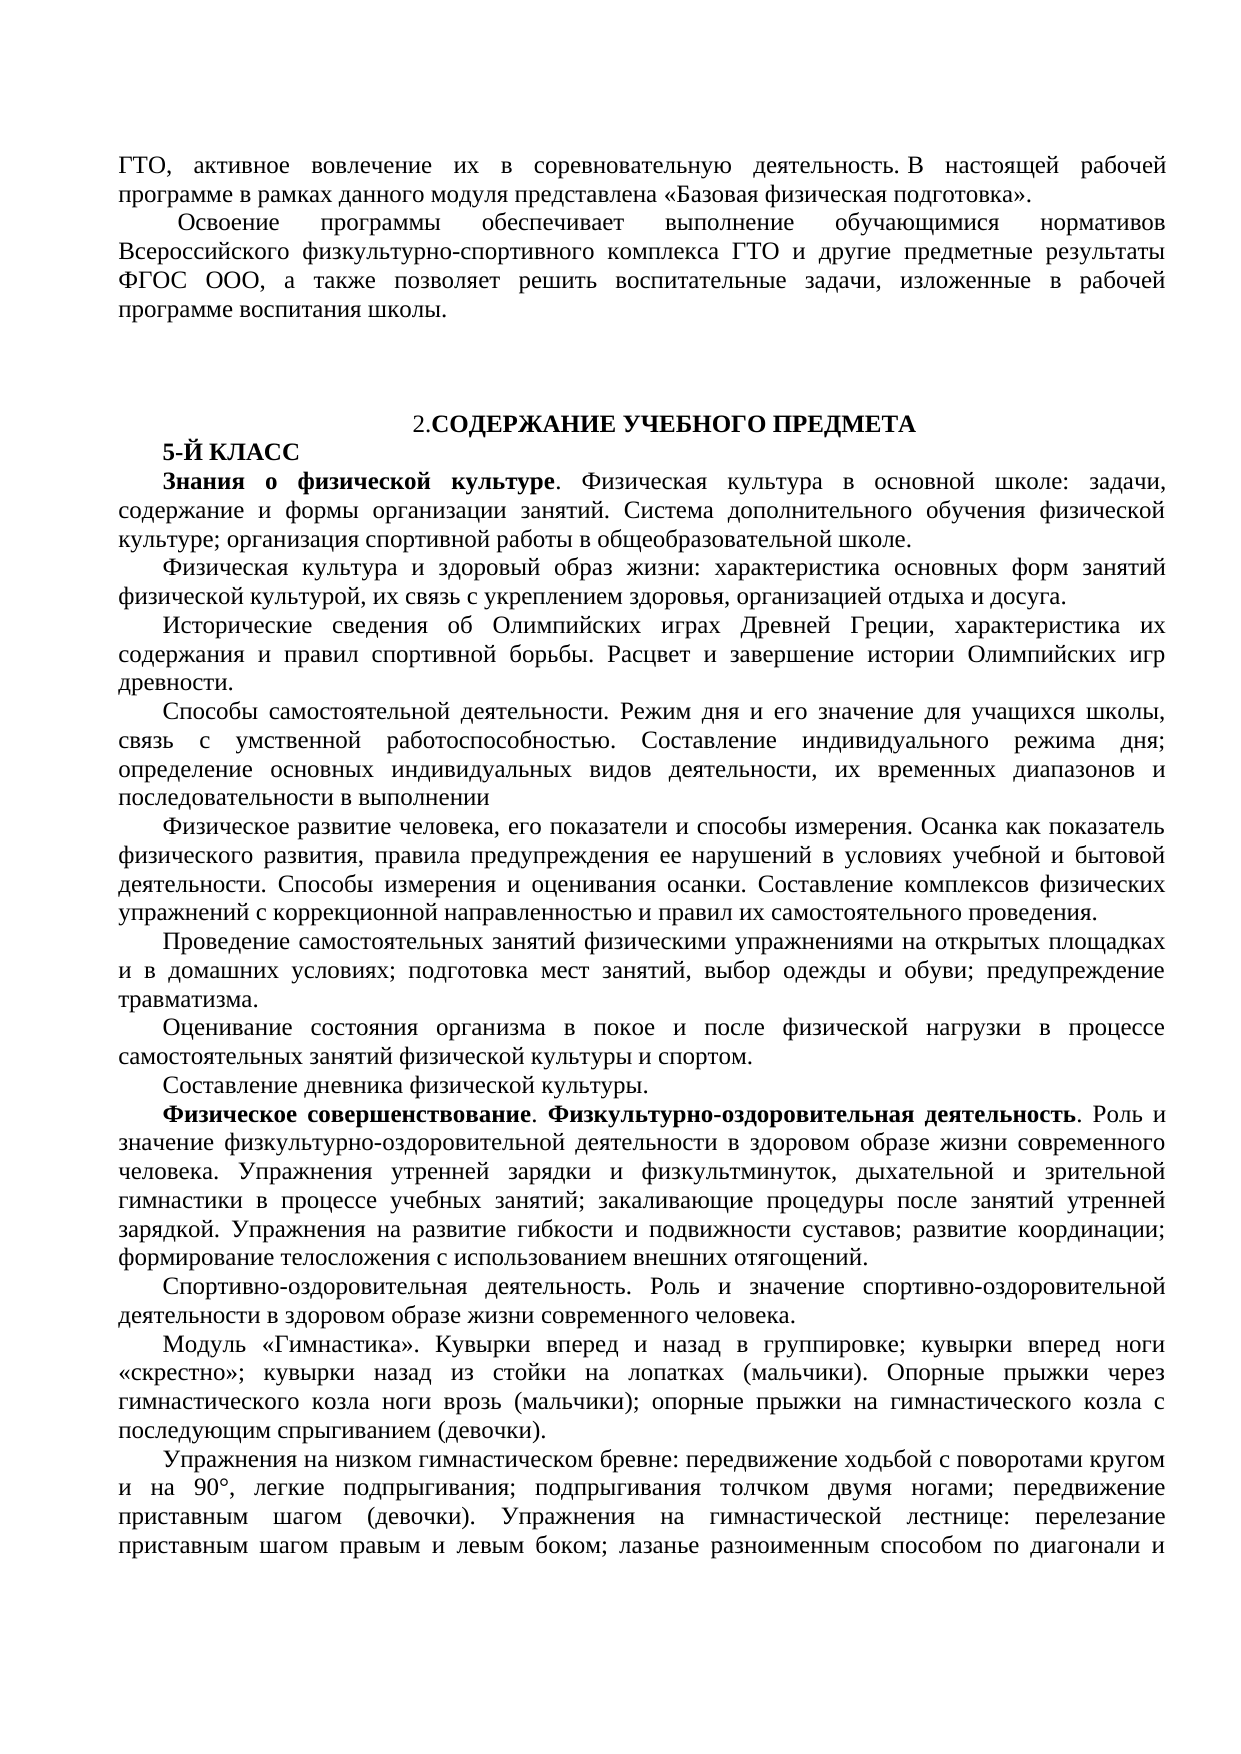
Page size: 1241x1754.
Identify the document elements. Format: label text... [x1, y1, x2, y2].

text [118, 150, 1166, 207]
text 5-Й КЛАСС [118, 437, 1166, 466]
text Физическая культура и здоровый образ жизни: характеристика основных форм занятий физической культурой, их связь с укреплением здоровья, организацией отдыха и досуга. [118, 552, 1166, 610]
text Физическое развитие человека, его показатели и способы измерения. Осанка как показатель физического развития, правила предупреждения ее нарушений в условиях учебной и бытовой деятельности. Способы измерения и оценивания осанки. Составление комплексов физических упражнений с коррекционной направленностью и правил их самостоятельного проведения. [118, 811, 1166, 926]
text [118, 1444, 1166, 1559]
text Оценивание состояния организма в покое и после физической нагрузки в процессе самостоятельных занятий физической культуры и спортом. [118, 1012, 1166, 1070]
text Проведение самостоятельных занятий физическими упражнениями на открытых площадках и в домашних условиях; подготовка мест занятий, выбор одежды и обуви; предупреждение травматизма. [118, 926, 1166, 1012]
text Освоение программы обеспечивает выполнение обучающимися нормативов Всероссийского физкультурно-спортивного комплекса ГТО и другие предметные результаты ФГОС ООО, а также позволяет решить воспитательные задачи, изложенные в рабочей программе воспитания школы. [118, 207, 1166, 322]
text Знания о физической культуре. Физическая культура в основной школе: задачи, содержание и формы организации занятий. Система дополнительного обучения физической культуре; организация спортивной работы в общеобразовательной школе. [118, 466, 1166, 552]
text Способы самостоятельной деятельности. Режим дня и его значение для учащихся школы, связь с умственной работоспособностью. Составление индивидуального режима дня; определение основных индивидуальных видов деятельности, их временных диапазонов и последовательности в выполнении [118, 696, 1166, 811]
text 2.СОДЕРЖАНИЕ УЧЕБНОГО ПРЕДМЕТА [118, 409, 1166, 437]
text Составление дневника физической культуры. [118, 1070, 1166, 1099]
text Спортивно-оздоровительная деятельность. Роль и значение спортивно-оздоровительной деятельности в здоровом образе жизни современного человека. [118, 1271, 1166, 1329]
text Исторические сведения об Олимпийских играх Древней Греции, характеристика их содержания и правил спортивной борьбы. Расцвет и завершение истории Олимпийских игр древности. [118, 610, 1166, 696]
text Физическое совершенствование. Физкультурно-оздоровительная деятельность. Роль и значение физкультурно-оздоровительной деятельности в здоровом образе жизни современного человека. Упражнения утренней зарядки и физкультминуток, дыхательной и зрительной гимнастики в процессе учебных занятий; закаливающие процедуры после занятий утренней зарядкой. Упражнения на развитие гибкости и подвижности суставов; развитие координации; формирование телосложения с использованием внешних отягощений. [118, 1099, 1166, 1271]
text Модуль «Гимнастика». Кувырки вперед и назад в группировке; кувырки вперед ноги «скрестно»; кувырки назад из стойки на лопатках (мальчики). Опорные прыжки через гимнастического козла ноги врозь (мальчики); опорные прыжки на гимнастического козла с последующим спрыгиванием (девочки). [118, 1329, 1166, 1444]
